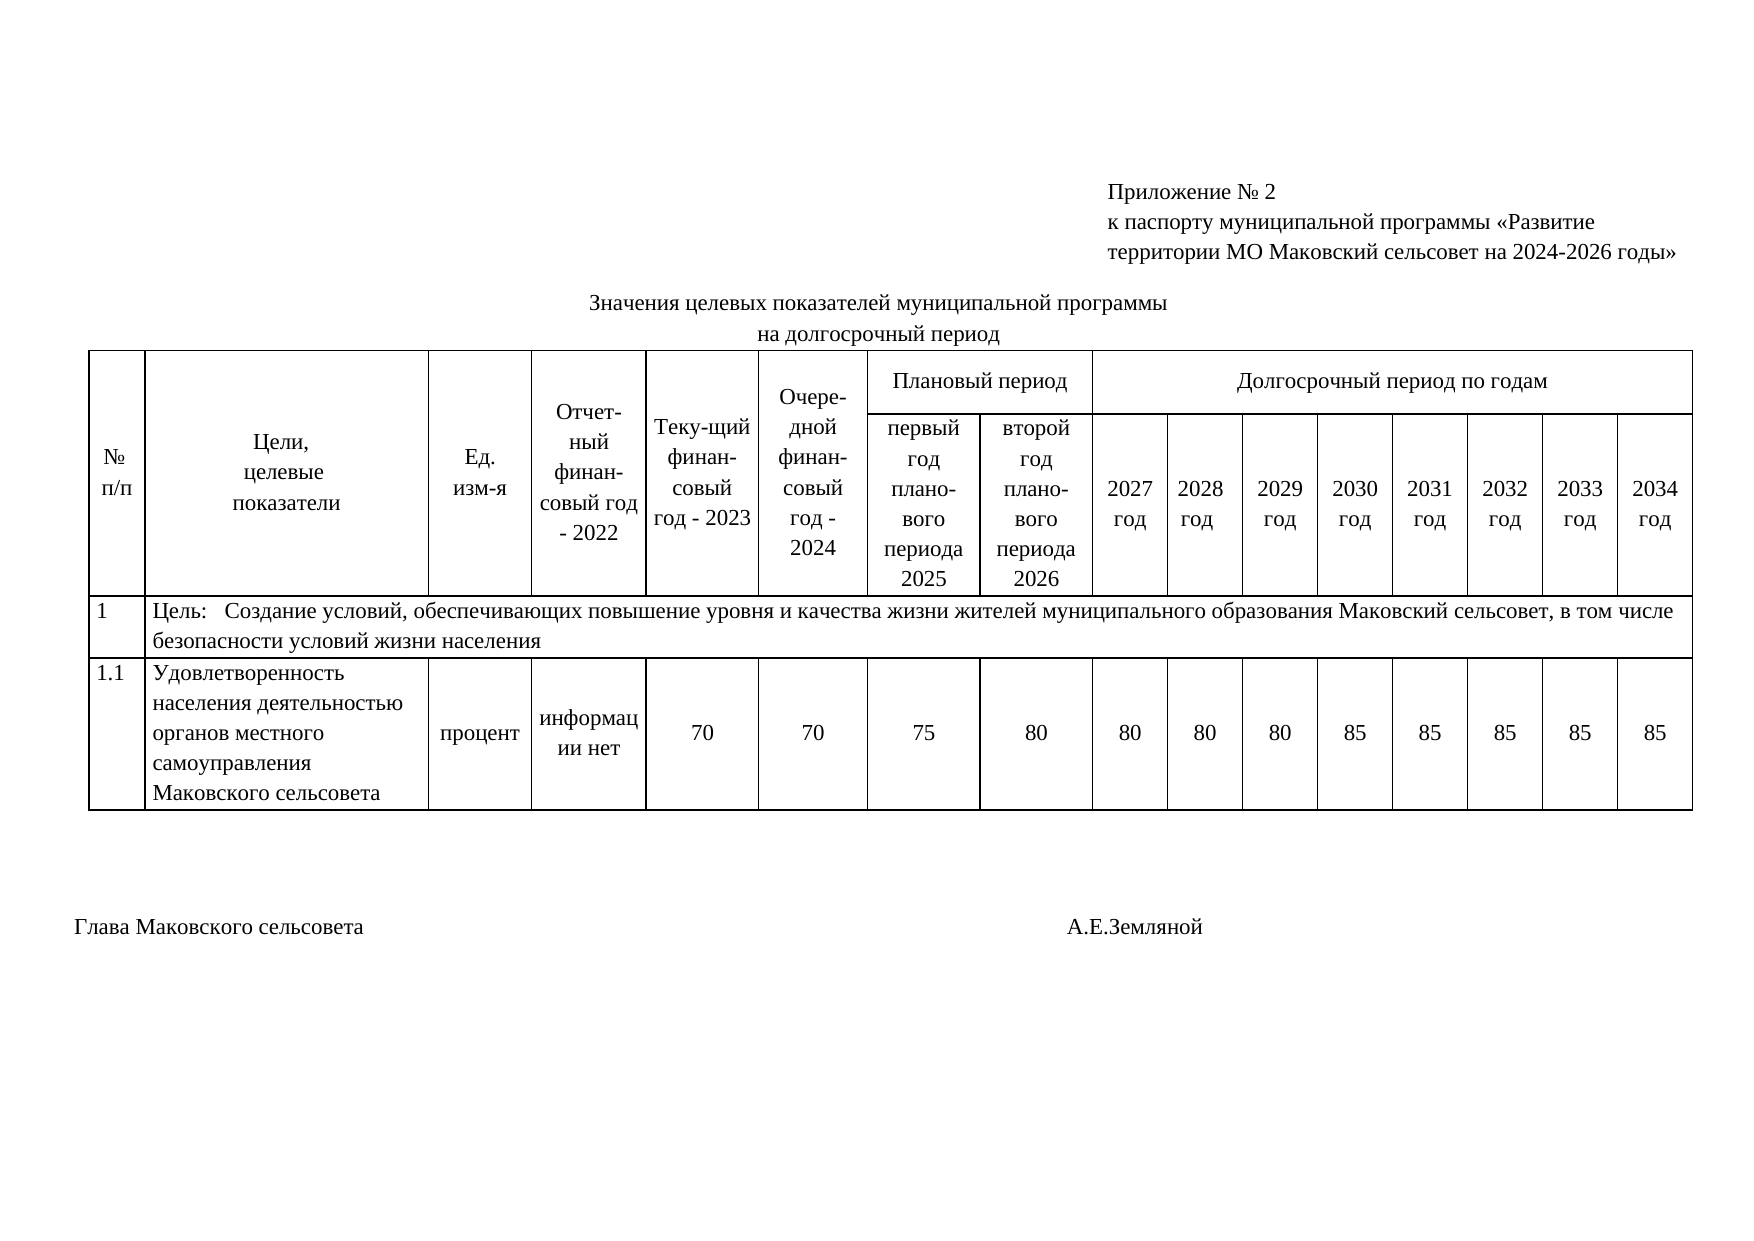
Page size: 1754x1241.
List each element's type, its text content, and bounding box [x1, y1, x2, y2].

table_cell 2034 год [1618, 415, 1692, 595]
text Значения целевых показателей муниципальной программы [74, 289, 1683, 316]
table_header Плановый период [868, 351, 1092, 413]
text Глава Маковского сельсовета А.Е.Земляной [74, 913, 1683, 939]
table_header Цели, целевые показатели [146, 351, 428, 595]
table_cell 80 [981, 659, 1092, 809]
table_cell 80 [1243, 659, 1317, 809]
table_header Очере-дной финан-совый год - 2024 [759, 351, 867, 595]
table_cell 70 [647, 659, 758, 809]
table_cell 2028 год [1168, 415, 1242, 595]
table_cell 80 [1168, 659, 1242, 809]
table_cell второй год плано-вого периода 2026 [981, 415, 1092, 595]
table_header Отчет-ный финан-совый год - 2022 [532, 351, 645, 595]
table_cell 1 [90, 597, 144, 657]
text на долгосрочный период [74, 319, 1683, 346]
table_cell 70 [759, 659, 867, 809]
table_cell 85 [1543, 659, 1617, 809]
text к паспорту муниципальной программы «Развитие территории МО Маковский сельсовет на 2024-2026 годы» [1107, 208, 1683, 265]
table_header Ед. изм-я [429, 351, 531, 595]
table_cell 2027 год [1093, 415, 1167, 595]
table_header Долгосрочный период по годам [1093, 351, 1692, 413]
table_cell 80 [1093, 659, 1167, 809]
table_header № п/п [90, 351, 144, 595]
table_cell 2031 год [1393, 415, 1467, 595]
table_cell 2029 год [1243, 415, 1317, 595]
table_cell 85 [1393, 659, 1467, 809]
table_cell 85 [1618, 659, 1692, 809]
table_cell Цель: Создание условий, обеспечивающих повышение уровня и качества жизни жителей муниципального образования Маковский сельсовет, в том числе безопасности условий жизни населения [146, 597, 1692, 657]
table_cell 2032 год [1468, 415, 1542, 595]
table_cell Удовлетворенность населения деятельностью органов местного самоуправления Маковского сельсовета [146, 659, 428, 809]
text Приложение № 2 [1107, 178, 1683, 204]
table_header Теку-щий финан-совый год - 2023 [647, 351, 758, 595]
table_cell 85 [1318, 659, 1392, 809]
table_cell первый год плано-вого периода 2025 [868, 415, 979, 595]
table_cell 2030 год [1318, 415, 1392, 595]
table_cell 85 [1468, 659, 1542, 809]
table_cell 2033 год [1543, 415, 1617, 595]
table_cell 1.1 [90, 659, 144, 809]
table_cell процент [429, 659, 531, 809]
table_cell 75 [868, 659, 979, 809]
table_cell информации нет [532, 659, 645, 809]
